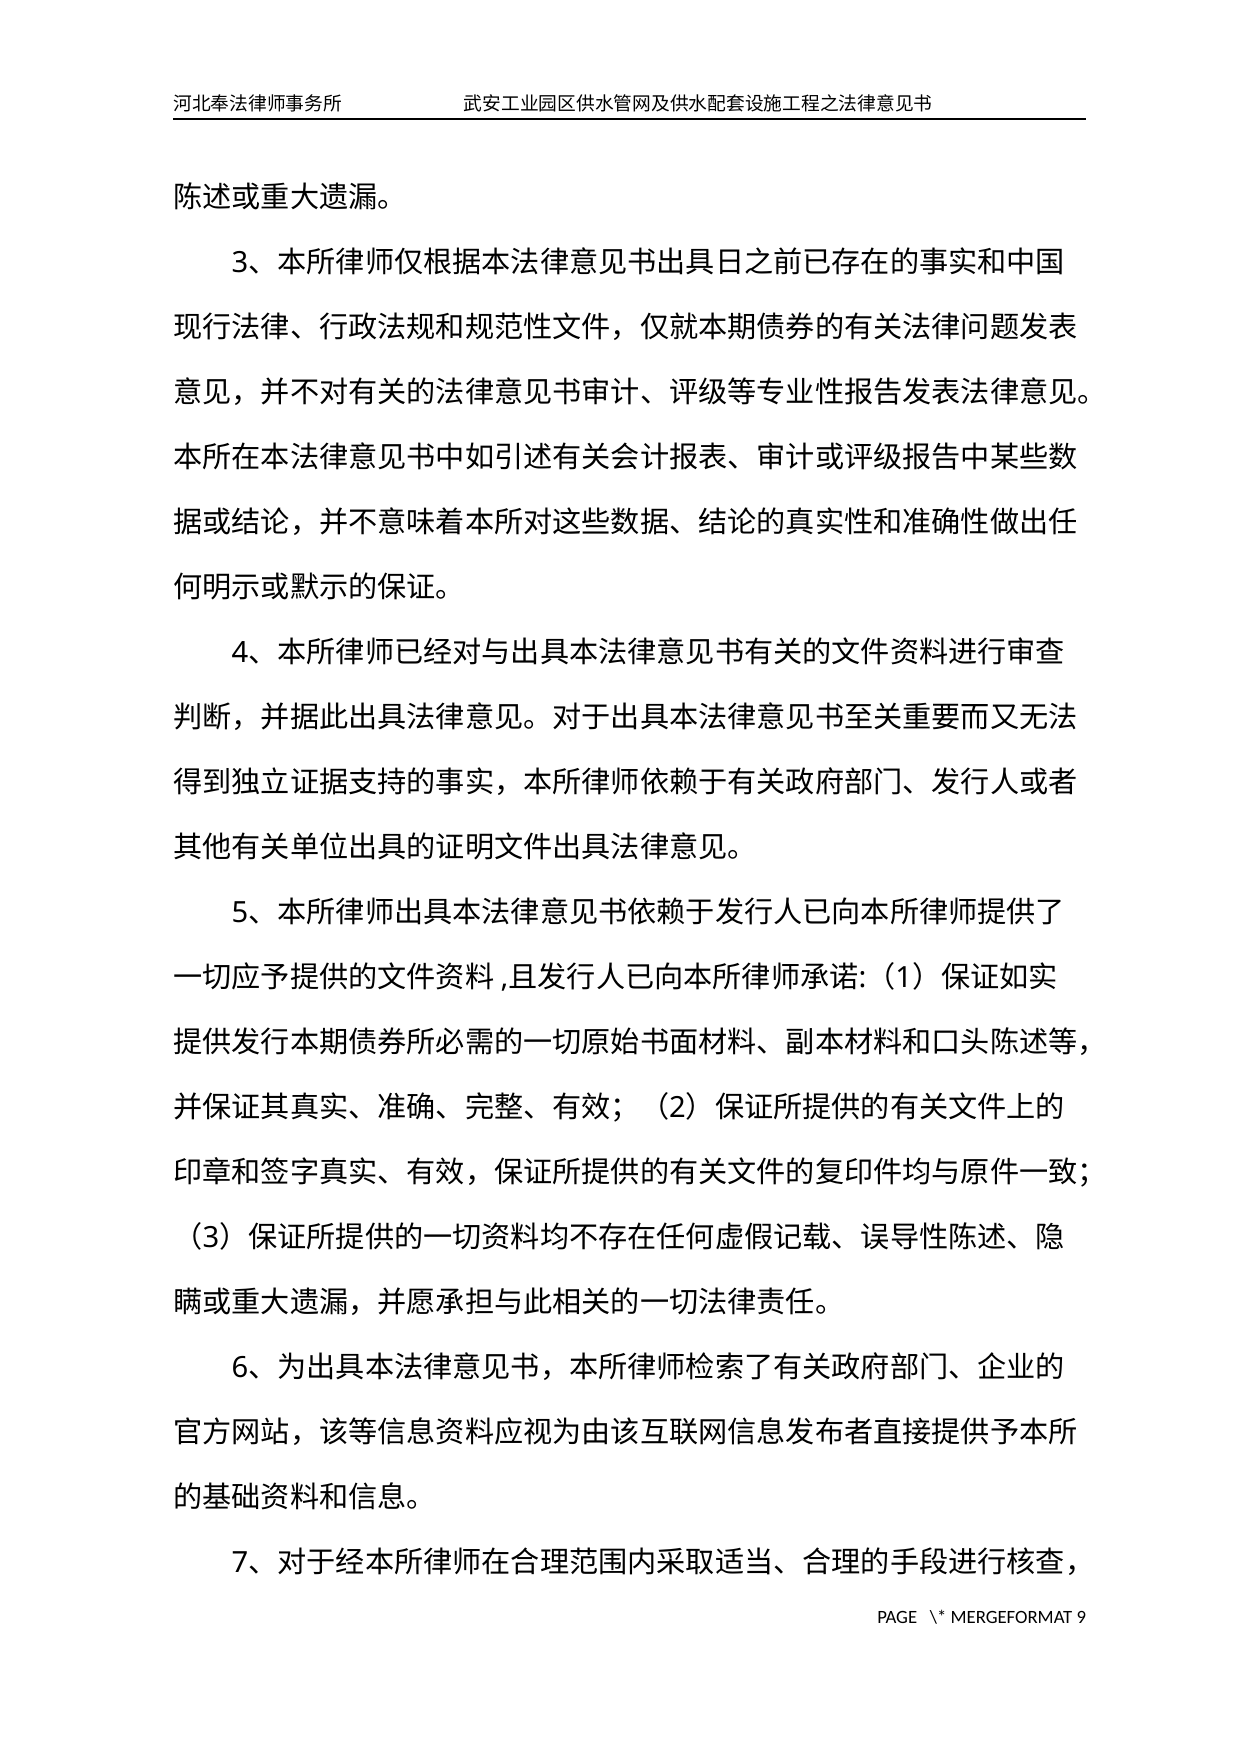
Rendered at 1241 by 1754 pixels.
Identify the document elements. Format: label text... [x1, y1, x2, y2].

text 3、本所律师仅根据本法律意见书出具日之前已存在的事实和中国现行法律、行政法规和规范性文件，仅就本期债券的有关法律问题发表意见，并不对有关的法律意见书审计、评级等专业性报告发表法律意见。本所在本法律意见书中如引述有关会计报表、审计或评级报告中某些数据或结论，并不意味着本所对这些数据、结论的真实性和准确性做出任何明示或默示的保证。 [173, 227, 1086, 617]
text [173, 162, 1086, 227]
text 6、为出具本法律意见书，本所律师检索了有关政府部门、企业的官方网站，该等信息资料应视为由该互联网信息发布者直接提供予本所的基础资料和信息。 [173, 1332, 1086, 1527]
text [173, 1527, 1086, 1592]
text 4、本所律师已经对与出具本法律意见书有关的文件资料进行审查判断，并据此出具法律意见。对于出具本法律意见书至关重要而又无法得到独立证据支持的事实，本所律师依赖于有关政府部门、发行人或者其他有关单位出具的证明文件出具法律意见。 [173, 617, 1086, 877]
text 5、本所律师出具本法律意见书依赖于发行人已向本所律师提供了一切应予提供的文件资料 ,且发行人已向本所律师承诺:（1）保证如实提供发行本期债券所必需的一切原始书面材料、副本材料和口头陈述等，并保证其真实、准确、完整、有效；（2）保证所提供的有关文件上的印章和签字真实、有效，保证所提供的有关文件的复印件均与原件一致；（3）保证所提供的一切资料均不存在任何虚假记载、误导性陈述、隐瞒或重大遗漏，并愿承担与此相关的一切法律责任。 [173, 877, 1086, 1332]
